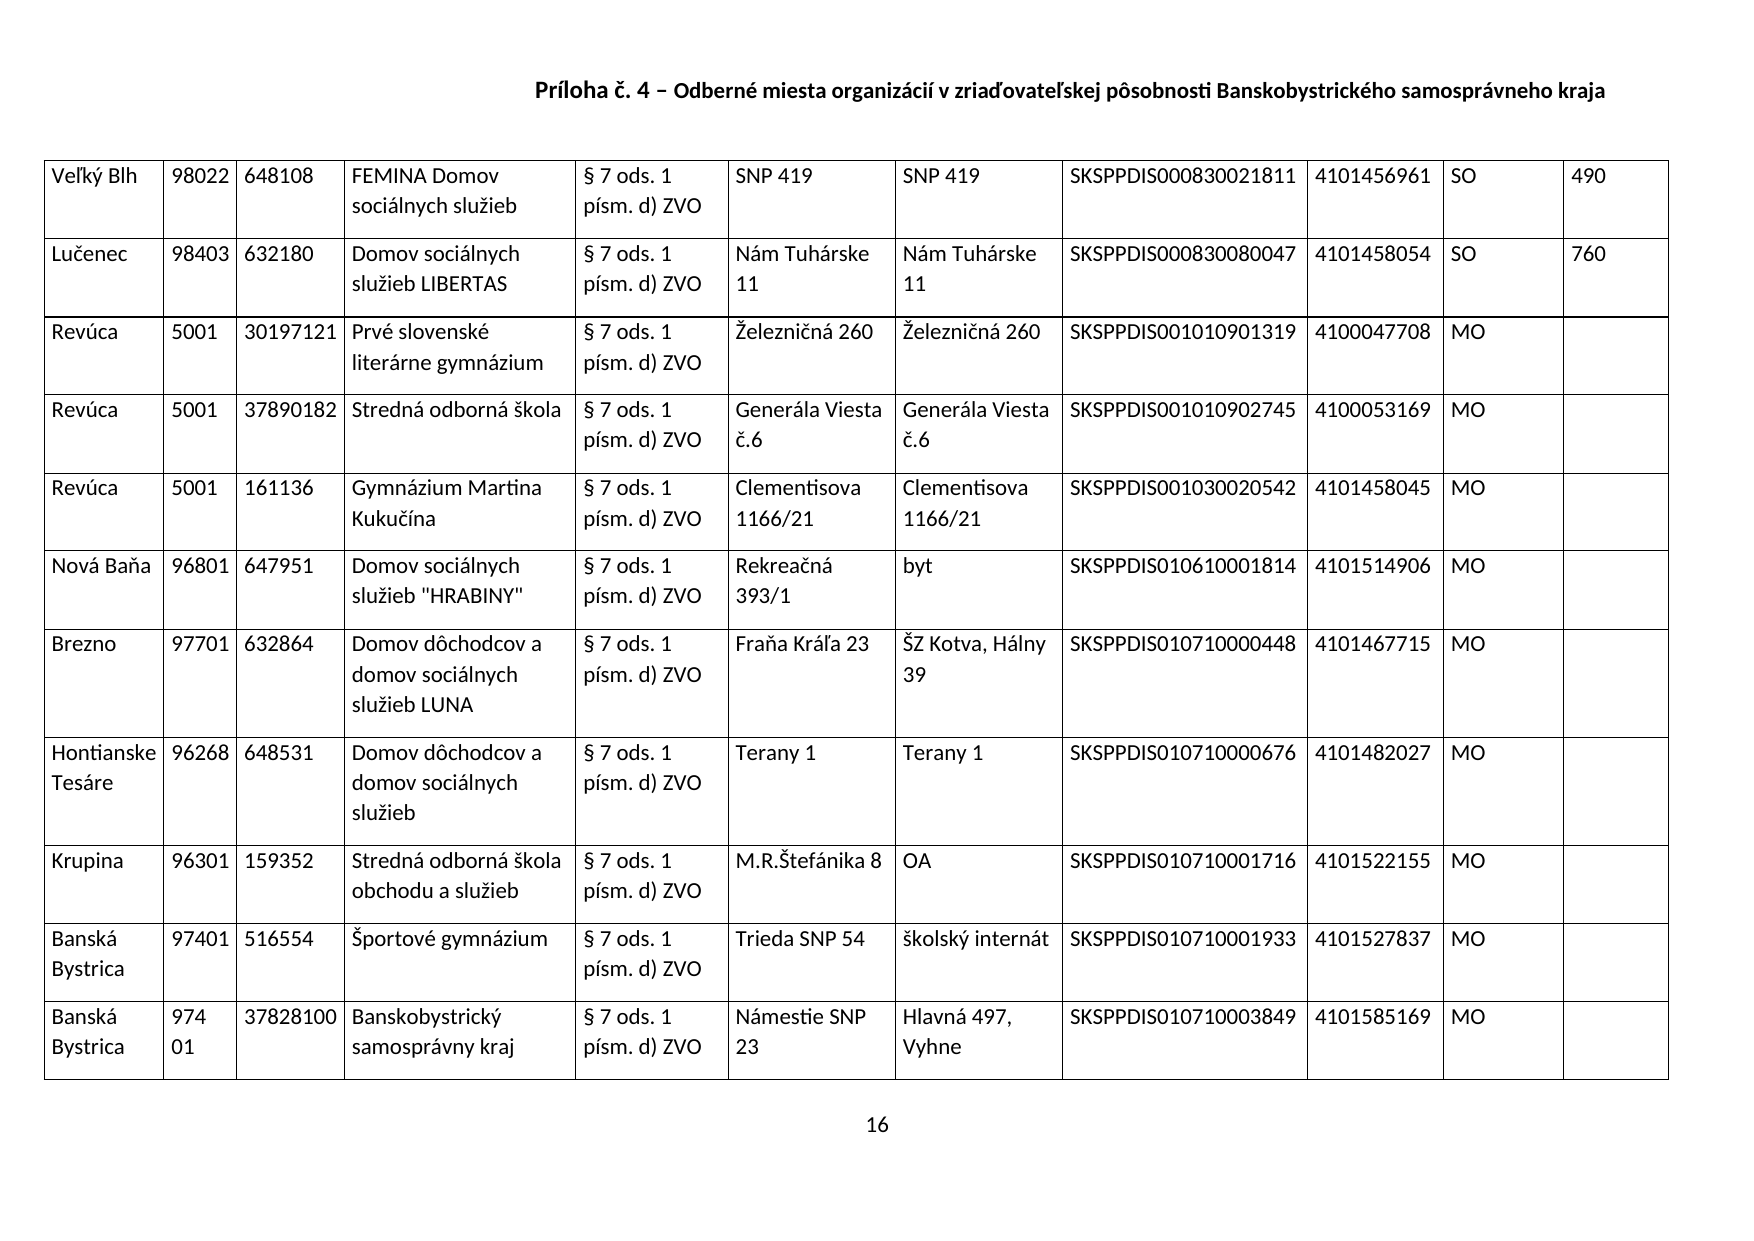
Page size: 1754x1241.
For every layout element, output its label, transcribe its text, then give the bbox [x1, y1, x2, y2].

table_cell Brezno [45, 630, 163, 737]
table_cell MO [1444, 738, 1563, 845]
table_cell 490 [1564, 161, 1668, 238]
table_cell 4101527837 [1308, 924, 1443, 1001]
table_cell § 7 ods. 1 písm. d) ZVO [576, 846, 728, 923]
table_cell Banskobystrický samosprávny kraj [345, 1002, 575, 1079]
table_cell 96801 [164, 551, 236, 628]
table_cell Nám Tuhárske 11 [729, 239, 895, 316]
table_cell [1564, 395, 1668, 472]
table_cell Lučenec [45, 239, 163, 316]
table_cell § 7 ods. 1 písm. d) ZVO [576, 551, 728, 628]
table_cell Gymnázium Martina Kukučína [345, 474, 575, 550]
table_cell § 7 ods. 1 písm. d) ZVO [576, 474, 728, 550]
table_cell Železničná 260 [896, 318, 1062, 394]
table_cell FEMINA Domov sociálnych služieb [345, 161, 575, 238]
table_cell MO [1444, 630, 1563, 737]
table_cell SKSPPDIS010710000448 [1063, 630, 1307, 737]
table_cell 632864 [237, 630, 344, 737]
table_cell Generála Viesta č.6 [896, 395, 1062, 472]
table_cell 4101456961 [1308, 161, 1443, 238]
table_cell [1564, 846, 1668, 923]
table_cell 4101458045 [1308, 474, 1443, 550]
table_cell 97401 [164, 924, 236, 1001]
table_cell MO [1444, 551, 1563, 628]
table_cell byt [896, 551, 1062, 628]
table_cell 4100047708 [1308, 318, 1443, 394]
table_cell 760 [1564, 239, 1668, 316]
table_cell 37828100 [237, 1002, 344, 1079]
table_cell 96301 [164, 846, 236, 923]
table_cell Clementisova 1166/21 [729, 474, 895, 550]
table_cell Domov sociálnych služieb "HRABINY" [345, 551, 575, 628]
table_cell MO [1444, 474, 1563, 550]
table_cell SKSPPDIS010710000676 [1063, 738, 1307, 845]
table_cell Rekreačná 393/1 [729, 551, 895, 628]
table_cell Terany 1 [729, 738, 895, 845]
table_cell OA [896, 846, 1062, 923]
table_cell 5001 [164, 318, 236, 394]
table_cell [1564, 630, 1668, 737]
table_cell Domov dôchodcov a domov sociálnych služieb [345, 738, 575, 845]
table_cell § 7 ods. 1 písm. d) ZVO [576, 738, 728, 845]
table_cell 97701 [164, 630, 236, 737]
table_cell ŠZ Kotva, Hálny 39 [896, 630, 1062, 737]
table_cell § 7 ods. 1 písm. d) ZVO [576, 395, 728, 472]
table_cell MO [1444, 846, 1563, 923]
table_cell 647951 [237, 551, 344, 628]
table_cell 4101467715 [1308, 630, 1443, 737]
table_cell [1564, 551, 1668, 628]
table_cell 159352 [237, 846, 344, 923]
table_cell 4101482027 [1308, 738, 1443, 845]
table_cell Železničná 260 [729, 318, 895, 394]
table_cell 516554 [237, 924, 344, 1001]
table_cell SKSPPDIS001010902745 [1063, 395, 1307, 472]
table_cell [1564, 738, 1668, 845]
table_cell § 7 ods. 1 písm. d) ZVO [576, 318, 728, 394]
table_cell § 7 ods. 1 písm. d) ZVO [576, 630, 728, 737]
table_cell Fraňa Kráľa 23 [729, 630, 895, 737]
table_cell Revúca [45, 395, 163, 472]
table_cell MO [1444, 318, 1563, 394]
table_cell 161136 [237, 474, 344, 550]
table_cell Clementisova 1166/21 [896, 474, 1062, 550]
table_cell SO [1444, 239, 1563, 316]
table_cell SKSPPDIS010710001716 [1063, 846, 1307, 923]
table_cell SKSPPDIS001010901319 [1063, 318, 1307, 394]
table_cell § 7 ods. 1 písm. d) ZVO [576, 924, 728, 1001]
table_cell Prvé slovenské literárne gymnázium [345, 318, 575, 394]
table_cell 4101458054 [1308, 239, 1443, 316]
table_cell Športové gymnázium [345, 924, 575, 1001]
table_cell Nová Baňa [45, 551, 163, 628]
table_cell 4100053169 [1308, 395, 1443, 472]
table_cell [1564, 474, 1668, 550]
table_cell Revúca [45, 318, 163, 394]
table_cell Banská Bystrica [45, 924, 163, 1001]
table_cell Terany 1 [896, 738, 1062, 845]
table_cell SO [1444, 161, 1563, 238]
table_cell 4101522155 [1308, 846, 1443, 923]
table_cell MO [1444, 1002, 1563, 1079]
table_cell 4101514906 [1308, 551, 1443, 628]
table_cell 632180 [237, 239, 344, 316]
table_cell Stredná odborná škola [345, 395, 575, 472]
table_cell Domov sociálnych služieb LIBERTAS [345, 239, 575, 316]
table_cell SKSPPDIS001030020542 [1063, 474, 1307, 550]
table_cell SKSPPDIS000830021811 [1063, 161, 1307, 238]
table_cell MO [1444, 395, 1563, 472]
table_cell M.R.Štefánika 8 [729, 846, 895, 923]
table_cell [1564, 318, 1668, 394]
table_cell 648531 [237, 738, 344, 845]
table_cell 37890182 [237, 395, 344, 472]
table_cell 98403 [164, 239, 236, 316]
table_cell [576, 1002, 728, 1079]
table_cell Krupina [45, 846, 163, 923]
table_cell Stredná odborná škola obchodu a služieb [345, 846, 575, 923]
table_cell MO [1444, 924, 1563, 1001]
table_cell Hlavná 497, Vyhne [896, 1002, 1062, 1079]
table_cell 5001 [164, 395, 236, 472]
table_cell SNP 419 [729, 161, 895, 238]
table_cell [1564, 924, 1668, 1001]
table_cell Domov dôchodcov a domov sociálnych služieb LUNA [345, 630, 575, 737]
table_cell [576, 161, 728, 238]
table_cell 974 01 [164, 1002, 236, 1079]
table_cell 648108 [237, 161, 344, 238]
table_cell školský internát [896, 924, 1062, 1001]
table_cell 96268 [164, 738, 236, 845]
table_cell Generála Viesta č.6 [729, 395, 895, 472]
table_cell SKSPPDIS010610001814 [1063, 551, 1307, 628]
table_cell SKSPPDIS010710003849 [1063, 1002, 1307, 1079]
table_cell Hontianske Tesáre [45, 738, 163, 845]
table_cell 5001 [164, 474, 236, 550]
table_cell Trieda SNP 54 [729, 924, 895, 1001]
table_cell SKSPPDIS010710001933 [1063, 924, 1307, 1001]
table_cell Revúca [45, 474, 163, 550]
table_cell Banská Bystrica [45, 1002, 163, 1079]
table_cell Veľký Blh [45, 161, 163, 238]
table_cell SKSPPDIS000830080047 [1063, 239, 1307, 316]
table_cell [1564, 1002, 1668, 1079]
table_cell § 7 ods. 1 písm. d) ZVO [576, 239, 728, 316]
table_cell Nám Tuhárske 11 [896, 239, 1062, 316]
table_cell SNP 419 [896, 161, 1062, 238]
table_cell 98022 [164, 161, 236, 238]
table_cell Námestie SNP 23 [729, 1002, 895, 1079]
table_cell 30197121 [237, 318, 344, 394]
table_cell 4101585169 [1308, 1002, 1443, 1079]
